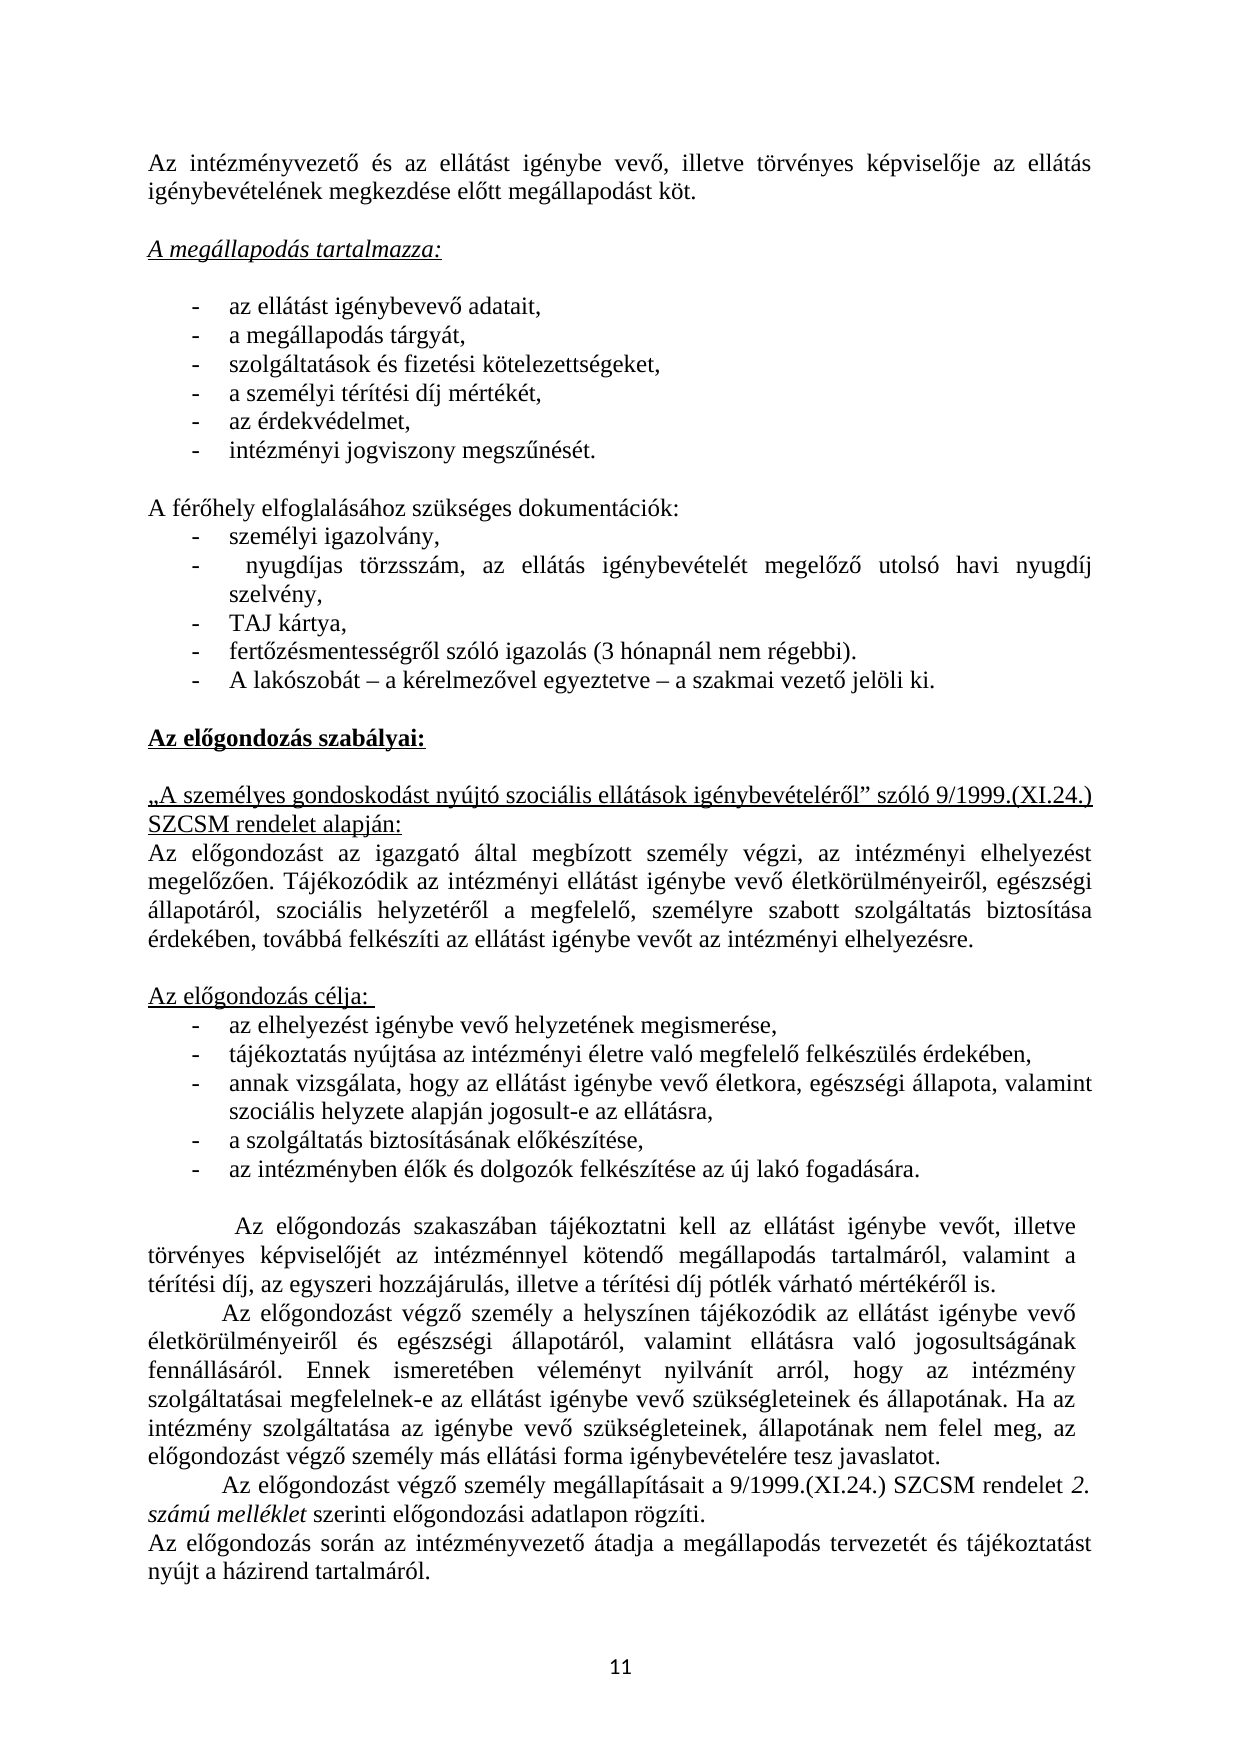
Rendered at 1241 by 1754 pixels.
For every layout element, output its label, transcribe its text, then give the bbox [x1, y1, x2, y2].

list az elhelyezést igénybe vevő helyzetének megismerése, [191, 1010, 1093, 1039]
list tájékoztatás nyújtása az intézményi életre való megfelelő felkészülés érdekében, [191, 1039, 1093, 1068]
text Az előgondozás célja: [148, 981, 1093, 1010]
text Az előgondozást végző személy a helyszínen tájékozódik az ellátást igénybe vevő életkörülményeiről és egészségi állapotáról, valamint ellátásra való jogosultságának fennállásáról. Ennek ismeretében véleményt nyilvánít arról, hogy az intézmény szolgáltatásai megfelelnek-e az ellátást igénybe vevő szükségleteinek és állapotának. Ha az intézmény szolgáltatása az igénybe vevő szükségleteinek, állapotának nem felel meg, az előgondozást végző személy más ellátási forma igénybevételére tesz javaslatot. [148, 1298, 1076, 1470]
text Az előgondozás során az intézményvezető átadja a megállapodás tervezetét és tájékoztatást nyújt a házirend tartalmáról. [148, 1528, 1093, 1585]
text Az intézményvezető és az ellátást igénybe vevő, illetve törvényes képviselője az ellátás igénybevételének megkezdése előtt megállapodást köt. [148, 148, 1093, 205]
list TAJ kártya, [191, 608, 1093, 636]
text Az előgondozást végző személy megállapításait a 9/1999.(XI.24.) SZCSM rendelet 2. számú melléklet szerinti előgondozási adatlapon rögzíti. [148, 1470, 1093, 1528]
list A lakószobát – a kérelmezővel egyeztetve – a szakmai vezető jelöli ki. [191, 665, 1093, 694]
list az ellátást igénybevevő adatait, [191, 291, 1093, 320]
list szolgáltatások és fizetési kötelezettségeket, [191, 349, 1093, 378]
list a megállapodás tárgyát, [191, 320, 1093, 349]
list intézményi jogviszony megszűnését. [191, 435, 1093, 464]
text Az előgondozás szakaszában tájékoztatni kell az ellátást igénybe vevőt, illetve törvényes képviselőjét az intézménnyel kötendő megállapodás tartalmáról, valamint a térítési díj, az egyszeri hozzájárulás, illetve a térítési díj pótlék várható mértékéről is. [148, 1211, 1076, 1298]
list az intézményben élők és dolgozók felkészítése az új lakó fogadására. [191, 1154, 1093, 1183]
text Az előgondozás szabályai: [148, 723, 1093, 751]
list az érdekvédelmet, [191, 406, 1093, 435]
list a szolgáltatás biztosításának előkészítése, [191, 1125, 1093, 1154]
text „A személyes gondoskodást nyújtó szociális ellátások igénybevételéről” szóló 9/1999.(XI.24.) SZCSM rendelet alapján: [148, 807, 1093, 838]
list nyugdíjas törzsszám, az ellátás igénybevételét megelőző utolsó havi nyugdíj szelvény, [191, 550, 1093, 608]
list a személyi térítési díj mértékét, [191, 378, 1093, 406]
text A férőhely elfoglalásához szükséges dokumentációk: [148, 493, 1093, 521]
list annak vizsgálata, hogy az ellátást igénybe vevő életkora, egészségi állapota, valamint szociális helyzete alapján jogosult-e az ellátásra, [191, 1068, 1093, 1125]
list fertőzésmentességről szóló igazolás (3 hónapnál nem régebbi). [191, 636, 1093, 665]
text „A személyes gondoskodást nyújtó szociális ellátások igénybevételéről” szóló 9/1999.(XI.24.) SZCSM rendelet alapján: [148, 780, 1093, 805]
text Az előgondozást az igazgató által megbízott személy végzi, az intézményi elhelyezést megelőzően. Tájékozódik az intézményi ellátást igénybe vevő életkörülményeiről, egészségi állapotáról, szociális helyzetéről a megfelelő, személyre szabott szolgáltatás biztosítása érdekében, továbbá felkészíti az ellátást igénybe vevőt az intézményi elhelyezésre. [148, 838, 1093, 953]
text A megállapodás tartalmazza: [148, 234, 1093, 263]
list személyi igazolvány, [191, 521, 1093, 550]
